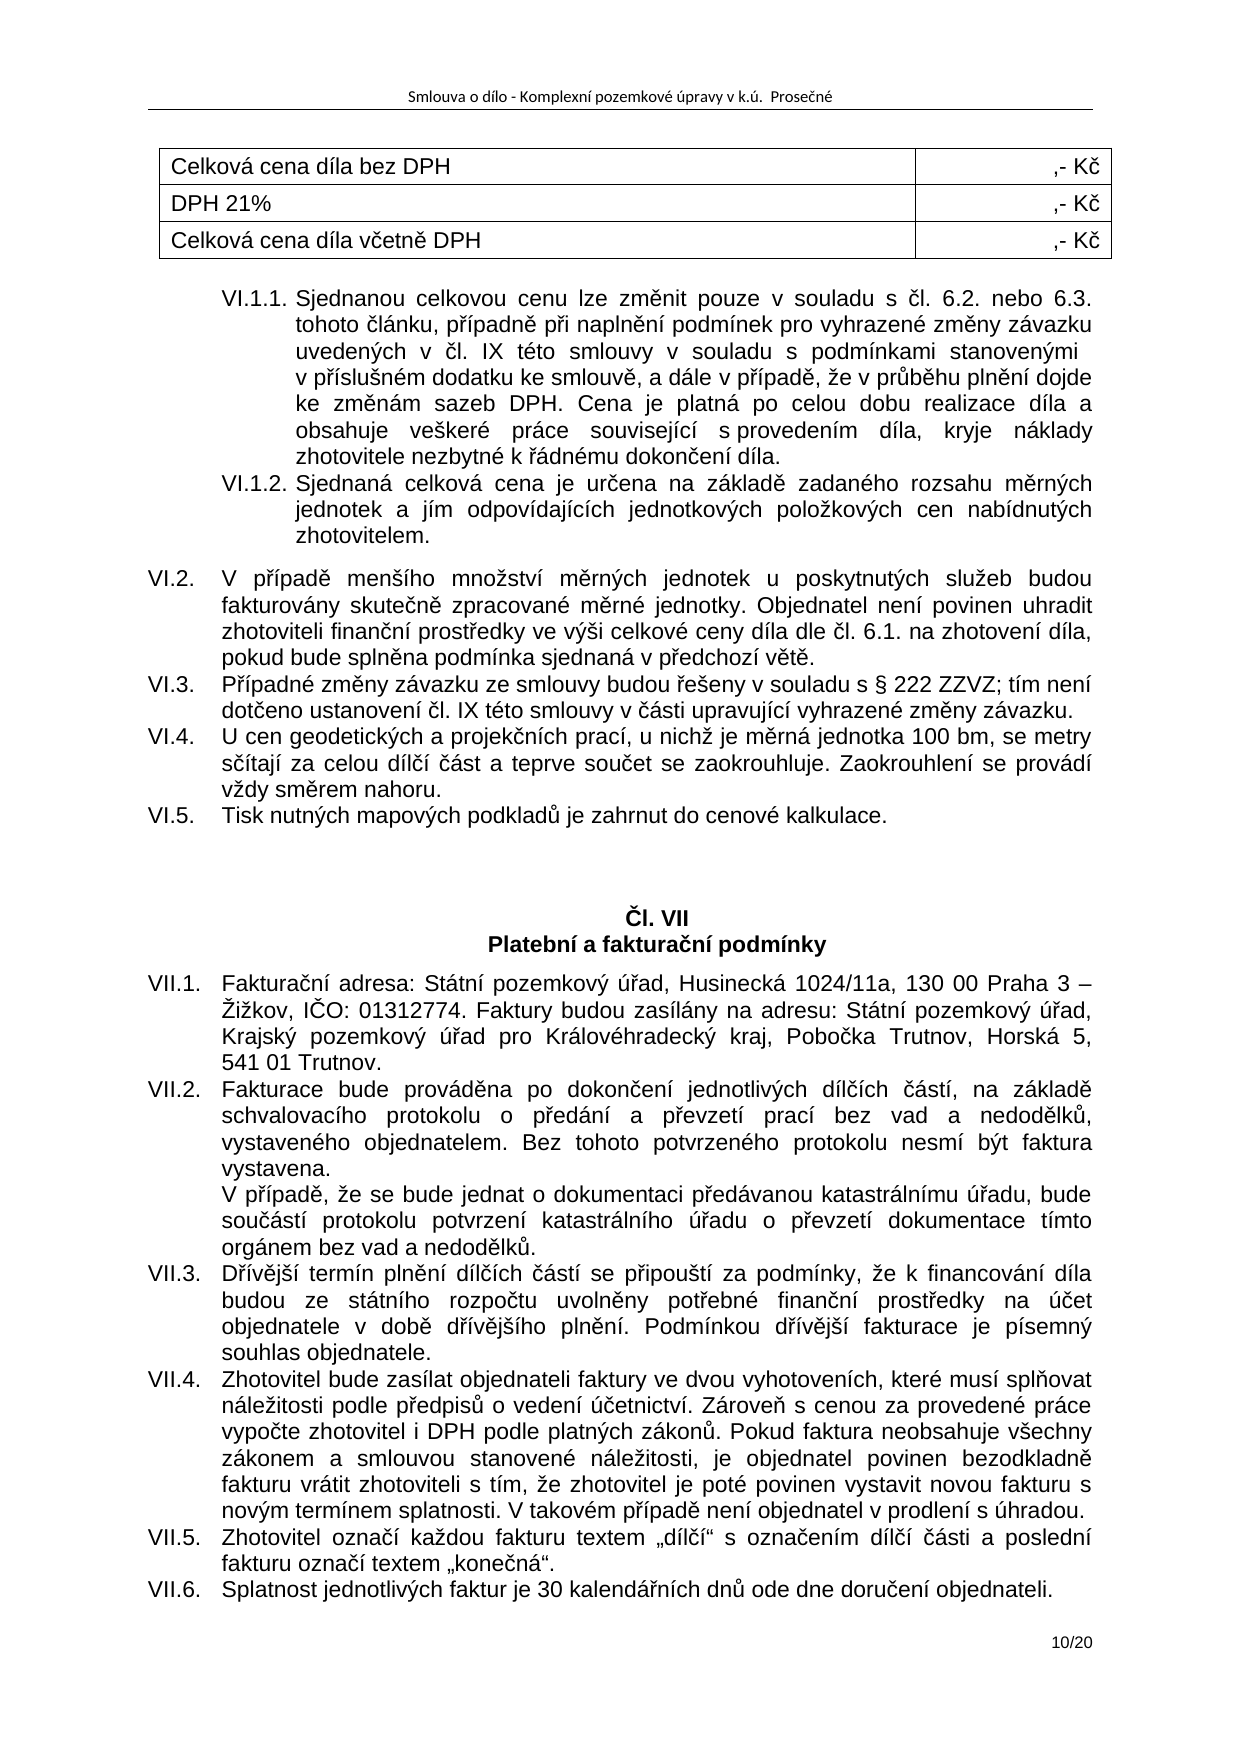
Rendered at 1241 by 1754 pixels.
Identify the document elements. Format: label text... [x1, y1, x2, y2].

list Fakturační adresa: Státní pozemkový úřad, Husinecká 1024/11a, 130 00 Praha 3 – Žižkov, IČO: 01312774. Faktury budou zasílány na adresu: Státní pozemkový úřad, Krajský pozemkový úřad pro Královéhradecký kraj, Pobočka Trutnov, Horská 5, 541 01 Trutnov. [148, 970, 1093, 1076]
table_cell ,- Kč [916, 149, 1111, 184]
list Tisk nutných mapových podkladů je zahrnut do cenové kalkulace. [148, 802, 1093, 829]
list Zhotovitel bude zasílat objednateli faktury ve dvou vyhotoveních, které musí splňovat náležitosti podle předpisů o vedení účetnictví. Zároveň s cenou za provedené práce vypočte zhotovitel i DPH podle platných zákonů. Pokud faktura neobsahuje všechny zákonem a smlouvou stanovené náležitosti, je objednatel povinen bezodkladně fakturu vrátit zhotoviteli s tím, že zhotovitel je poté povinen vystavit novou fakturu s novým termínem splatnosti. V takovém případě není objednatel v prodlení s úhradou. [148, 1366, 1093, 1524]
table_cell ,- Kč [916, 222, 1111, 258]
list Zhotovitel označí každou fakturu textem „dílčí“ s označením dílčí části a poslední fakturu označí textem „konečná“. [148, 1524, 1093, 1576]
list U cen geodetických a projekčních prací, u nichž je měrná jednotka 100 bm, se metry sčítají za celou dílčí část a teprve součet se zaokrouhluje. Zaokrouhlení se provádí vždy směrem nahoru. [148, 723, 1093, 802]
list Dřívější termín plnění dílčích částí se připouští za podmínky, že k financování díla budou ze státního rozpočtu uvolněny potřebné finanční prostředky na účet objednatele v době dřívějšího plnění. Podmínkou dřívější fakturace je písemný souhlas objednatele. [148, 1260, 1093, 1366]
list Splatnost jednotlivých faktur je 30 kalendářních dnů ode dne doručení objednateli. [148, 1576, 1093, 1603]
table_cell ,- Kč [916, 185, 1111, 221]
table_cell Celková cena díla včetně DPH [160, 222, 915, 258]
table_cell DPH 21% [160, 185, 915, 221]
text Sjednanou celkovou cenu lze změnit pouze v souladu s čl. 6.2. nebo 6.3. tohoto článku, případně při naplnění podmínek pro vyhrazené změny závazku uvedených v čl. IX této smlouvy v souladu s podmínkami stanovenými v příslušném dodatku ke smlouvě, a dále v případě, že v průběhu plnění dojde ke změnám sazeb DPH. Cena je platná po celou dobu realizace díla a obsahuje veškeré práce související s provedením díla, kryje náklady zhotovitele nezbytné k řádnému dokončení díla. [221, 285, 1093, 469]
subtitle Čl. VII Platební a fakturační podmínky [221, 905, 1093, 958]
list V případě menšího množství měrných jednotek u poskytnutých služeb budou fakturovány skutečně zpracované měrné jednotky. Objednatel není povinen uhradit zhotoviteli finanční prostředky ve výši celkové ceny díla dle čl. 6.1. na zhotovení díla, pokud bude splněna podmínka sjednaná v předchozí větě. [148, 565, 1093, 671]
table_cell Celková cena díla bez DPH [160, 149, 915, 184]
list Fakturace bude prováděna po dokončení jednotlivých dílčích částí, na základě schvalovacího protokolu o předání a převzetí prací bez vad a nedodělků, vystaveného objednatelem. Bez tohoto potvrzeného protokolu nesmí být faktura vystavena. V případě, že se bude jednat o dokumentaci předávanou katastrálnímu úřadu, bude součástí protokolu potvrzení katastrálního úřadu o převzetí dokumentace tímto orgánem bez vad a nedodělků. [148, 1076, 1093, 1260]
list Případné změny závazku ze smlouvy budou řešeny v souladu s § 222 ZZVZ; tím není dotčeno ustanovení čl. IX této smlouvy v části upravující vyhrazené změny závazku. [148, 671, 1093, 723]
text Sjednaná celková cena je určena na základě zadaného rozsahu měrných jednotek a jím odpovídajících jednotkových položkových cen nabídnutých zhotovitelem. [221, 469, 1093, 548]
